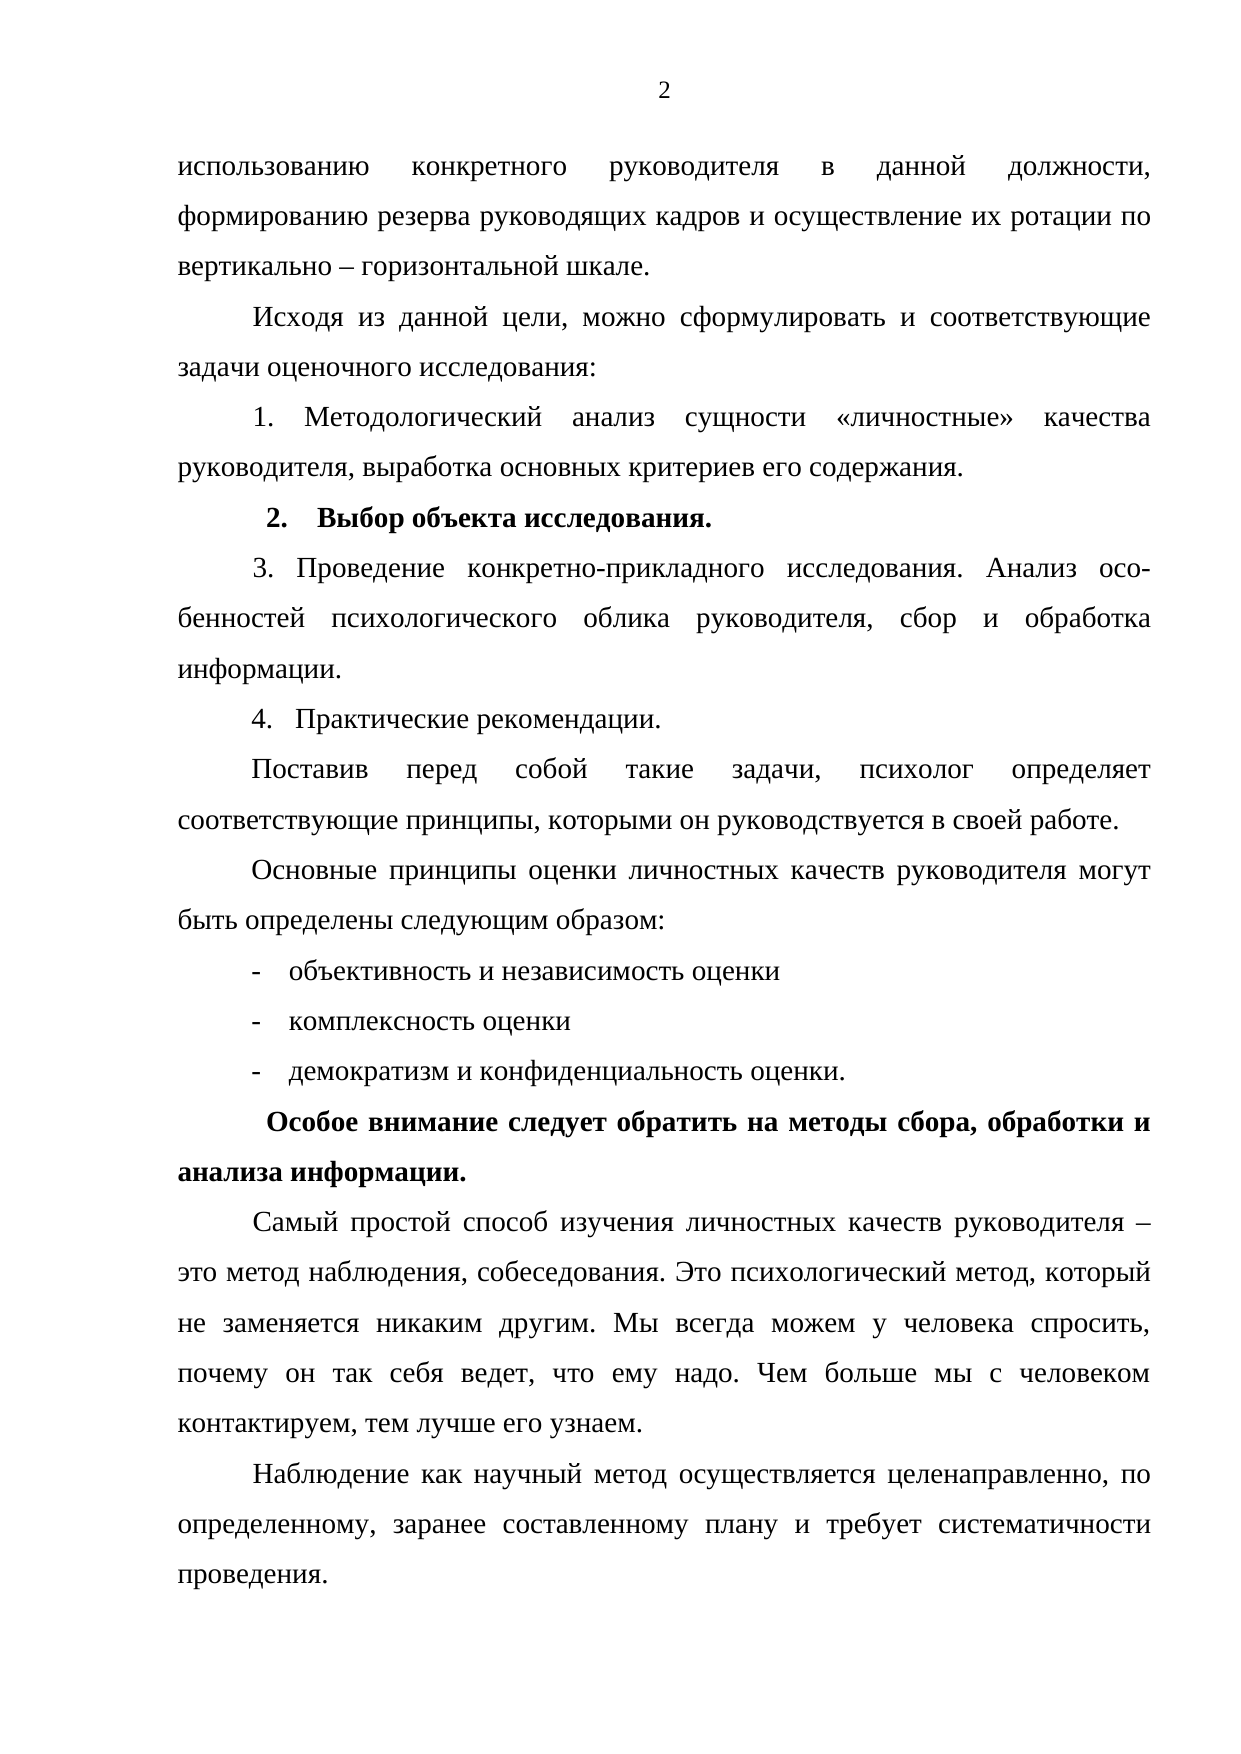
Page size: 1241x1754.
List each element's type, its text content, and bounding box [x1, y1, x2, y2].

list демократизм и конфиденциальность оценки. [251, 1053, 1152, 1087]
text 3. Проведение конкретно-прикладного исследования. Анализ осо-бенностей психологического облика руководителя, сбор и обработка информации. [177, 550, 1152, 684]
text Исходя из данной цели, можно сформулировать и соответствующие задачи оценочного исследования: [177, 299, 1152, 382]
list объективность и независимость оценки [251, 953, 1152, 986]
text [177, 148, 1152, 282]
text 2. Выбор объекта исследования. [177, 500, 1152, 533]
text Наблюдение как научный метод осуществляется целенаправленно, по определенному, заранее составленному плану и требует систематичности проведения. [177, 1456, 1152, 1590]
text Поставив перед собой такие задачи, психолог определяет соответствующие принципы, которыми он руководствуется в своей работе. [177, 751, 1152, 835]
text Особое внимание следует обратить на методы сбора, обработки и анализа информации. [177, 1104, 1152, 1187]
text 1. Методологический анализ сущности «личностные» качества руководителя, выработка основных критериев его содержания. [177, 399, 1152, 483]
text Самый простой способ изучения личностных качеств руководителя – это метод наблюдения, собеседования. Это психологический метод, который не заменяется никаким другим. Мы всегда можем у человека спросить, почему он так себя ведет, что ему надо. Чем больше мы с человеком контактируем, тем лучше его узнаем. [177, 1204, 1152, 1439]
text Основные принципы оценки личностных качеств руководителя могут быть определены следующим образом: [177, 852, 1152, 936]
list комплексность оценки [251, 1003, 1152, 1037]
text 4. Практические рекомендации. [251, 701, 1152, 735]
